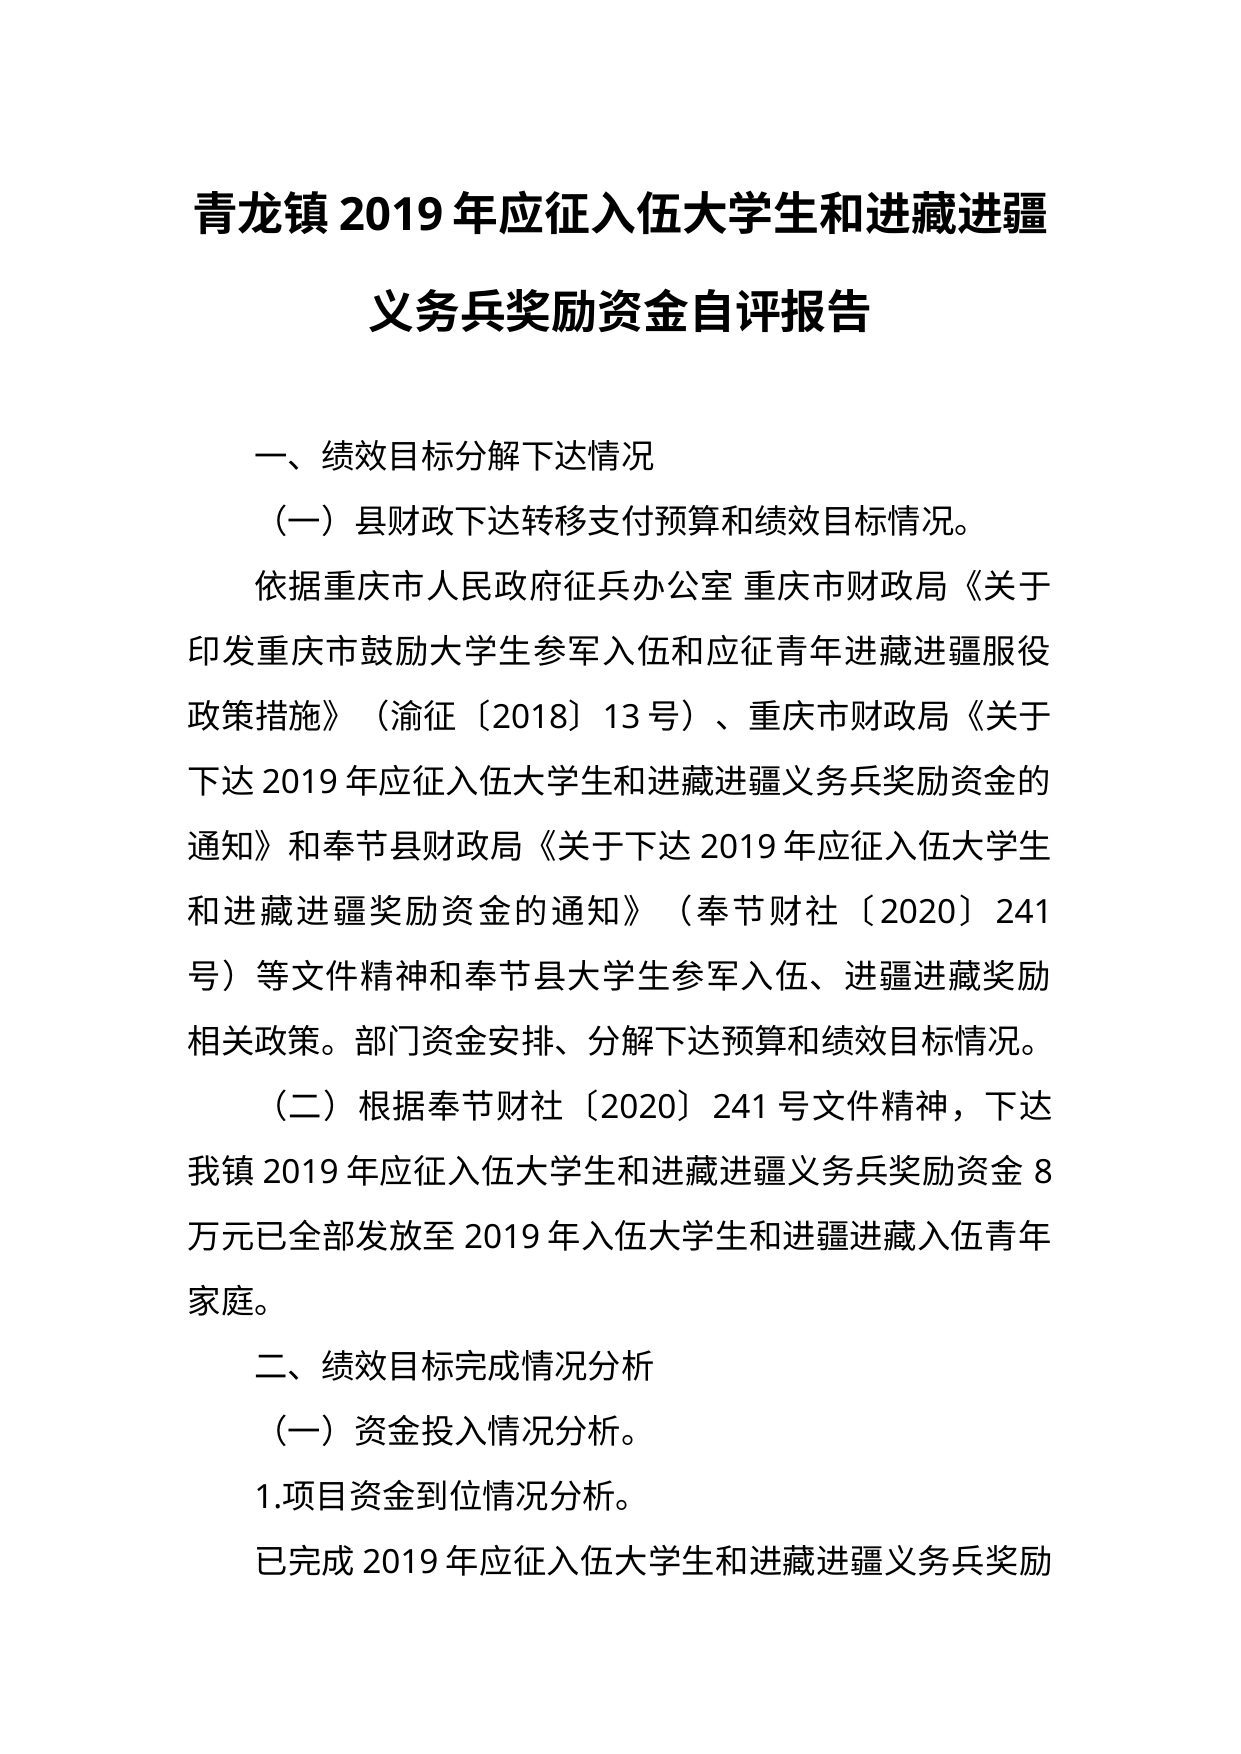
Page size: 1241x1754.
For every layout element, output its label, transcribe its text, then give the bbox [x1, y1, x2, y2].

text 二、绩效目标完成情况分析 [187, 1332, 1053, 1397]
text （一）县财政下达转移支付预算和绩效目标情况。 [187, 487, 1053, 552]
text 青龙镇2019年应征入伍大学生和进藏进疆义务兵奖励资金自评报告 [187, 162, 1053, 357]
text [187, 1527, 1053, 1592]
text （一）资金投入情况分析。 [187, 1397, 1053, 1462]
list 依据重庆市人民政府征兵办公室 重庆市财政局《关于印发重庆市鼓励大学生参军入伍和应征青年进藏进疆服役政策措施》（渝征〔2018〕13号）、重庆市财政局《关于下达2019年应征入伍大学生和进藏进疆义务兵奖励资金的通知》和奉节县财政局《关于下达2019年应征入伍大学生和进藏进疆奖励资金的通知》（奉节财社〔2020〕241号）等文件精神和奉节县大学生参军入伍、进疆进藏奖励相关政策。部门资金安排、分解下达预算和绩效目标情况。 [187, 552, 1053, 1072]
text 1.项目资金到位情况分析。 [187, 1462, 1053, 1527]
text 一、绩效目标分解下达情况 [187, 422, 1053, 487]
list （二）根据奉节财社〔2020〕241号文件精神，下达我镇2019年应征入伍大学生和进藏进疆义务兵奖励资金8万元已全部发放至2019年入伍大学生和进疆进藏入伍青年家庭。 [187, 1072, 1053, 1332]
